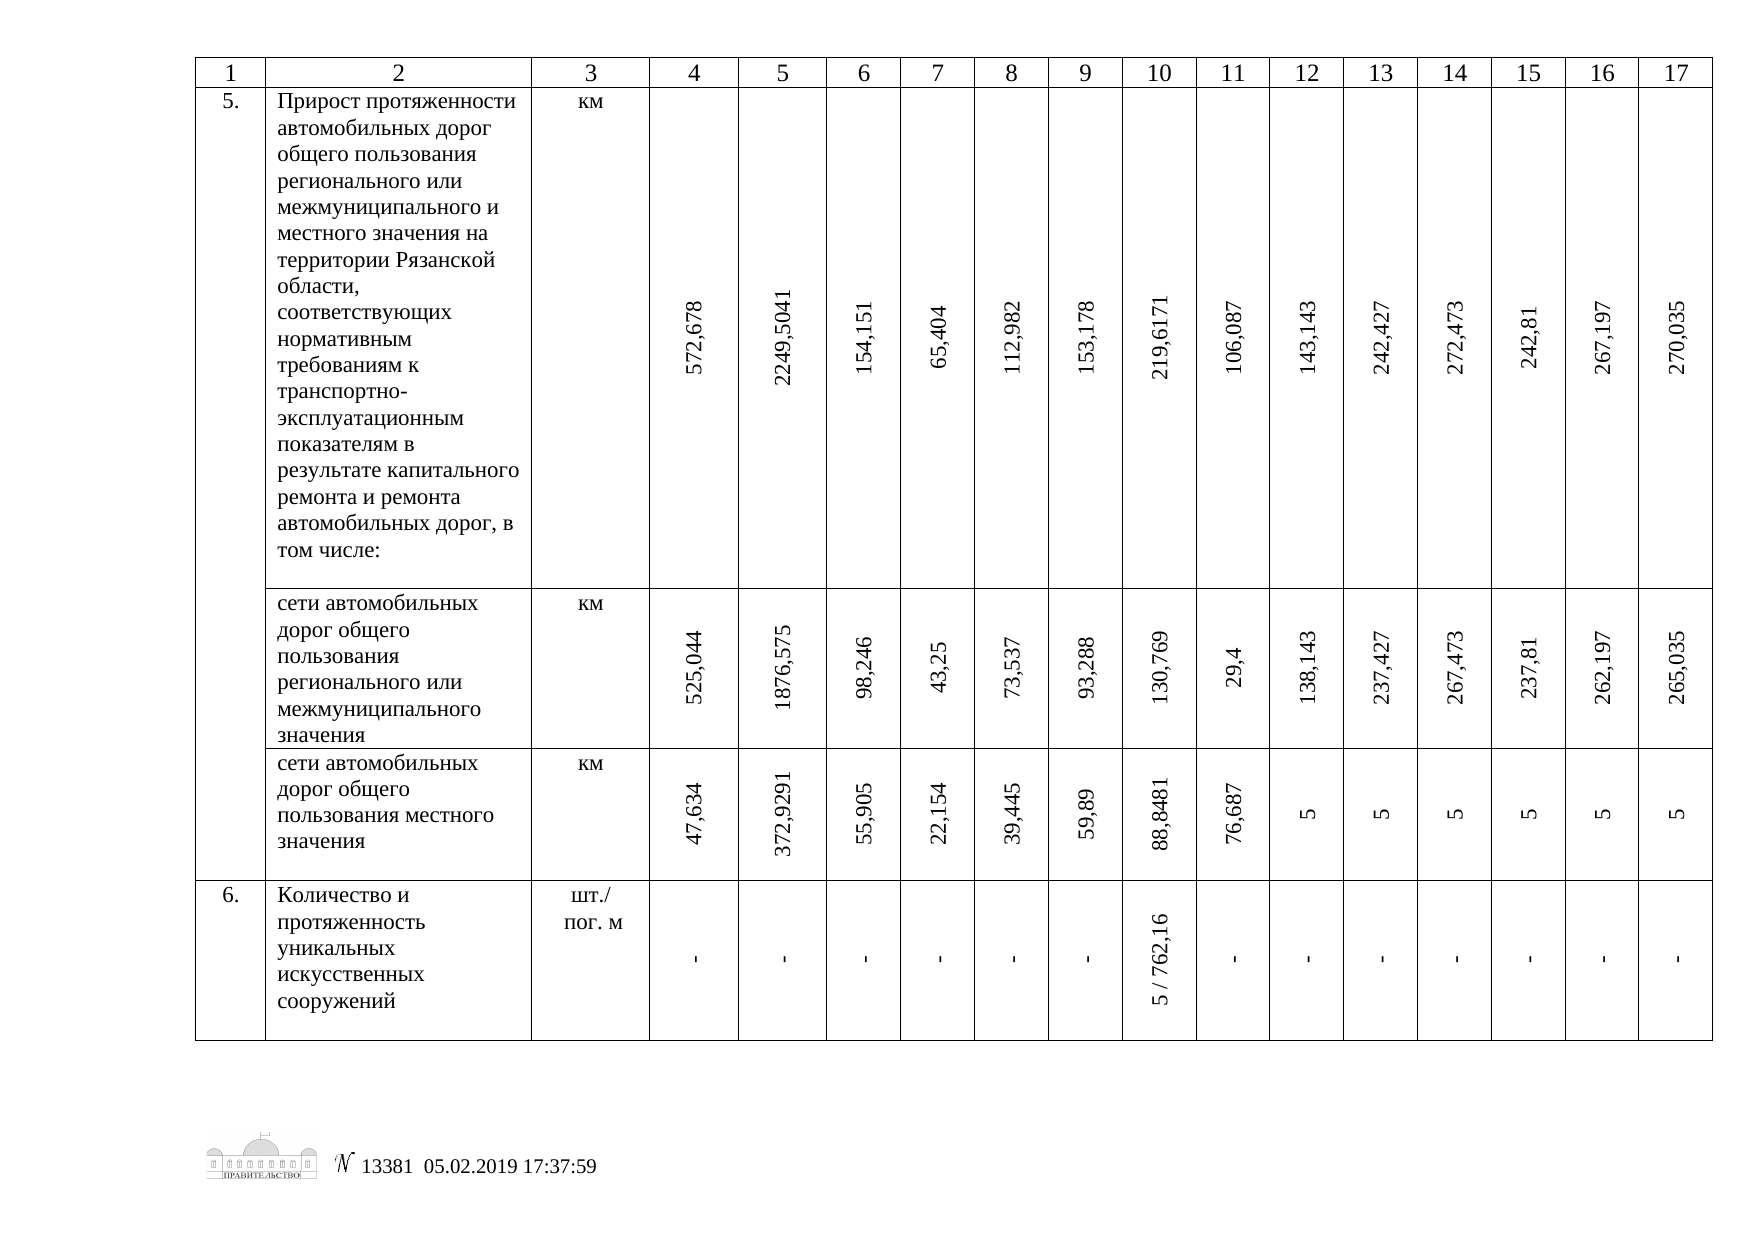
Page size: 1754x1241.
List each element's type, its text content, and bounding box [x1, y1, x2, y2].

table_cell 39,445 [975, 749, 1048, 880]
table_cell 130,769 [1123, 589, 1196, 747]
table_header 15 [1492, 58, 1565, 87]
table_cell - [1270, 881, 1343, 1039]
table_cell 242,427 [1344, 88, 1417, 588]
table_cell 5 [1270, 749, 1343, 880]
table_header 10 [1123, 58, 1196, 87]
table_cell 237,427 [1344, 589, 1417, 747]
table_cell 43,25 [901, 589, 974, 747]
table_cell 59,89 [1049, 749, 1122, 880]
table_cell 262,197 [1566, 589, 1638, 747]
table_cell 267,197 [1566, 88, 1638, 588]
table_cell сети автомобильных дорог общего пользования регионального или межмуниципального значения [266, 589, 531, 747]
table_cell 143,143 [1270, 88, 1343, 588]
table_cell 6. [196, 881, 265, 1039]
table_header 5 [739, 58, 826, 87]
table_cell 93,288 [1049, 589, 1122, 747]
table_cell шт./ пог. м [532, 881, 649, 1039]
table_header 4 [650, 58, 738, 87]
table_cell - [975, 881, 1048, 1039]
table_cell - [1492, 881, 1565, 1039]
table_cell 219,6171 [1123, 88, 1196, 588]
table_cell 22,154 [901, 749, 974, 880]
table_cell 572,678 [650, 88, 738, 588]
table_header 8 [975, 58, 1048, 87]
table_cell 106,087 [1197, 88, 1269, 588]
table_header 14 [1418, 58, 1491, 87]
picture [206, 1132, 317, 1179]
table_cell 1876,575 [739, 589, 826, 747]
table_header 16 [1566, 58, 1638, 87]
table_header 12 [1270, 58, 1343, 87]
table_cell 5 [1492, 749, 1565, 880]
table_cell 272,473 [1418, 88, 1491, 588]
table_header 3 [532, 58, 649, 87]
table_cell 98,246 [827, 589, 900, 747]
table_cell 5. [196, 88, 265, 880]
table_cell 88,8481 [1123, 749, 1196, 880]
table_cell 237,81 [1492, 589, 1565, 747]
table_cell 265,035 [1639, 589, 1712, 747]
table_cell 65,404 [901, 88, 974, 588]
table_cell - [1639, 881, 1712, 1039]
table_cell км [532, 88, 649, 588]
table_cell 5 [1344, 749, 1417, 880]
table_cell 112,982 [975, 88, 1048, 588]
table_cell - [1566, 881, 1638, 1039]
table_cell Количество и протяженность уникальных искусственных сооружений [266, 881, 531, 1039]
table_cell Прирост протяженности автомобильных дорог общего пользования регионального или межмуниципального и местного значения на территории Рязанской области, соответствующих нормативным требованиям к транспортно-эксплуатационным показателям в результате капитального ремонта и ремонта автомобильных дорог, в том числе: [266, 88, 531, 588]
table_cell 5 / 762,16 [1123, 881, 1196, 1039]
table_cell 154,151 [827, 88, 900, 588]
table_cell 5 [1418, 749, 1491, 880]
table_header 7 [901, 58, 974, 87]
table_cell - [1418, 881, 1491, 1039]
table_cell 372,9291 [739, 749, 826, 880]
table_header 1 [196, 58, 265, 87]
table_cell - [1197, 881, 1269, 1039]
table_cell 138,143 [1270, 589, 1343, 747]
table_cell - [1344, 881, 1417, 1039]
table_cell км [532, 589, 649, 747]
table_cell 153,178 [1049, 88, 1122, 588]
table_cell 2249,5041 [739, 88, 826, 588]
table_cell 242,81 [1492, 88, 1565, 588]
table_header 6 [827, 58, 900, 87]
table_header 2 [266, 58, 531, 87]
table_cell 270,035 [1639, 88, 1712, 588]
table_cell 5 [1566, 749, 1638, 880]
table_cell 5 [1639, 749, 1712, 880]
table_cell 73,537 [975, 589, 1048, 747]
table_cell км [532, 749, 649, 880]
picture [330, 1150, 359, 1174]
table_header 13 [1344, 58, 1417, 87]
table_cell 76,687 [1197, 749, 1269, 880]
table_cell 47,634 [650, 749, 738, 880]
table_cell 267,473 [1418, 589, 1491, 747]
table_cell 525,044 [650, 589, 738, 747]
table_cell - [901, 881, 974, 1039]
table_cell 55,905 [827, 749, 900, 880]
table_cell 29,4 [1197, 589, 1269, 747]
table_cell - [650, 881, 738, 1039]
table_header 9 [1049, 58, 1122, 87]
table_cell - [1049, 881, 1122, 1039]
table_header 11 [1197, 58, 1269, 87]
table_header 17 [1639, 58, 1712, 87]
table_cell - [739, 881, 826, 1039]
table_cell сети автомобильных дорог общего пользования местного значения [266, 749, 531, 880]
table_cell - [827, 881, 900, 1039]
